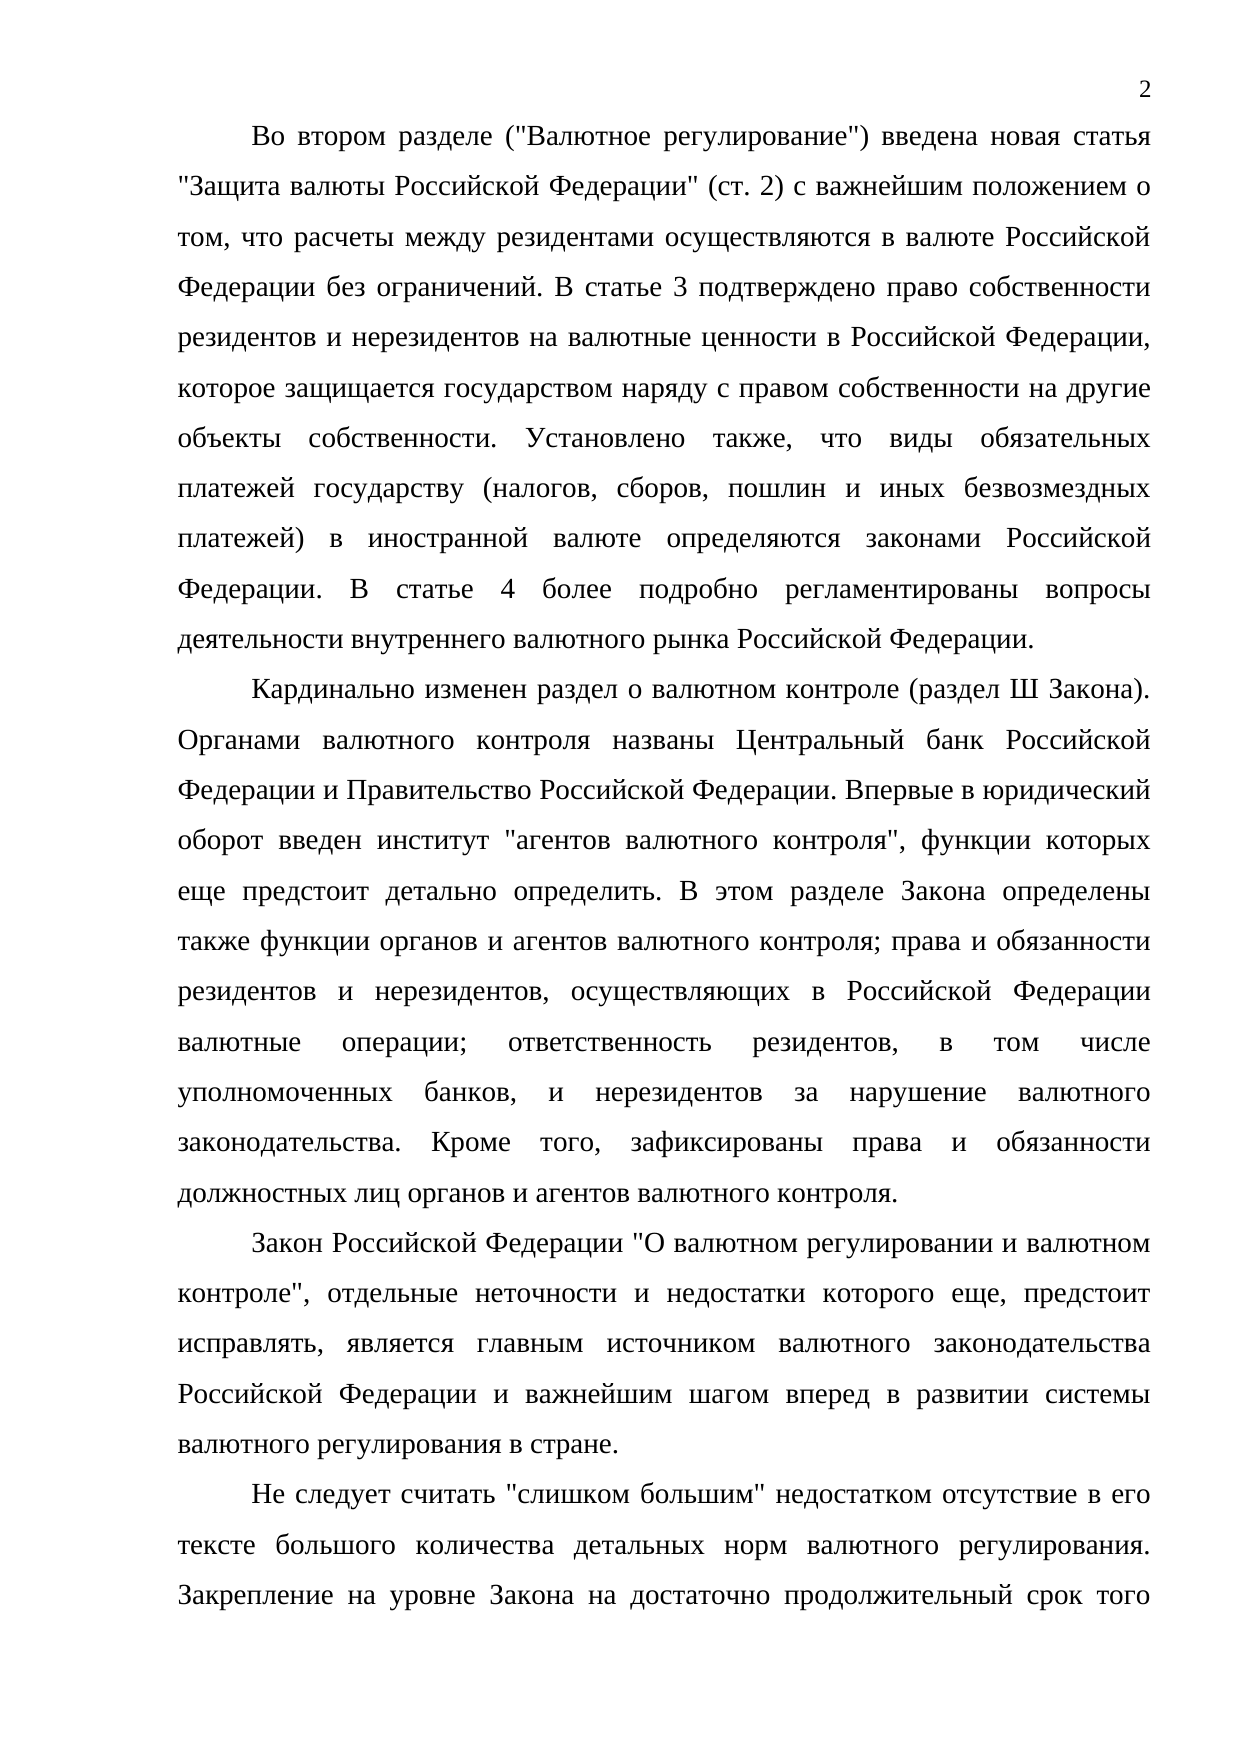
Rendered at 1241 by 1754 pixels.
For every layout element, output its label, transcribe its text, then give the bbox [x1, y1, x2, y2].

text Закон Российской Федерации "О валютном регулировании и валютном контроле", отдельные неточности и недостатки которого еще, предстоит исправлять, является главным источником валютного законодательства Российской Федерации и важнейшим шагом вперед в развитии системы валютного регулирования в стране. [177, 1225, 1152, 1460]
text Кардинально изменен раздел о валютном контроле (раздел Ш Закона). Органами валютного контроля названы Центральный банк Российской Федерации и Правительство Российской Федерации. Впервые в юридический оборот введен институт "агентов валютного контроля", функции которых еще предстоит детально определить. В этом разделе Закона определены также функции органов и агентов валютного контроля; права и обязанности резидентов и нерезидентов, осуществляющих в Российской Федерации валютные операции; ответственность резидентов, в том числе уполномоченных банков, и нерезидентов за нарушение валютного законодательства. Кроме того, зафиксированы права и обязанности должностных лиц органов и агентов валютного контроля. [177, 672, 1152, 1208]
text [177, 1477, 1152, 1611]
text Во втором разделе ("Валютное регулирование") введена новая статья "Защита валюты Российской Федерации" (ст. 2) с важнейшим положением о том, что расчеты между резидентами осуществляются в валюте Российской Федерации без ограничений. В статье 3 подтверждено право собственности резидентов и нерезидентов на валютные ценности в Российской Федерации, которое защищается государством наряду с правом собственности на другие объекты собственности. Установлено также, что виды обязательных платежей государству (налогов, сборов, пошлин и иных безвозмездных платежей) в иностранной валюте определяются законами Российской Федерации. В статье 4 более подробно регламентированы вопросы деятельности внутреннего валютного рынка Российской Федерации. [177, 118, 1152, 655]
